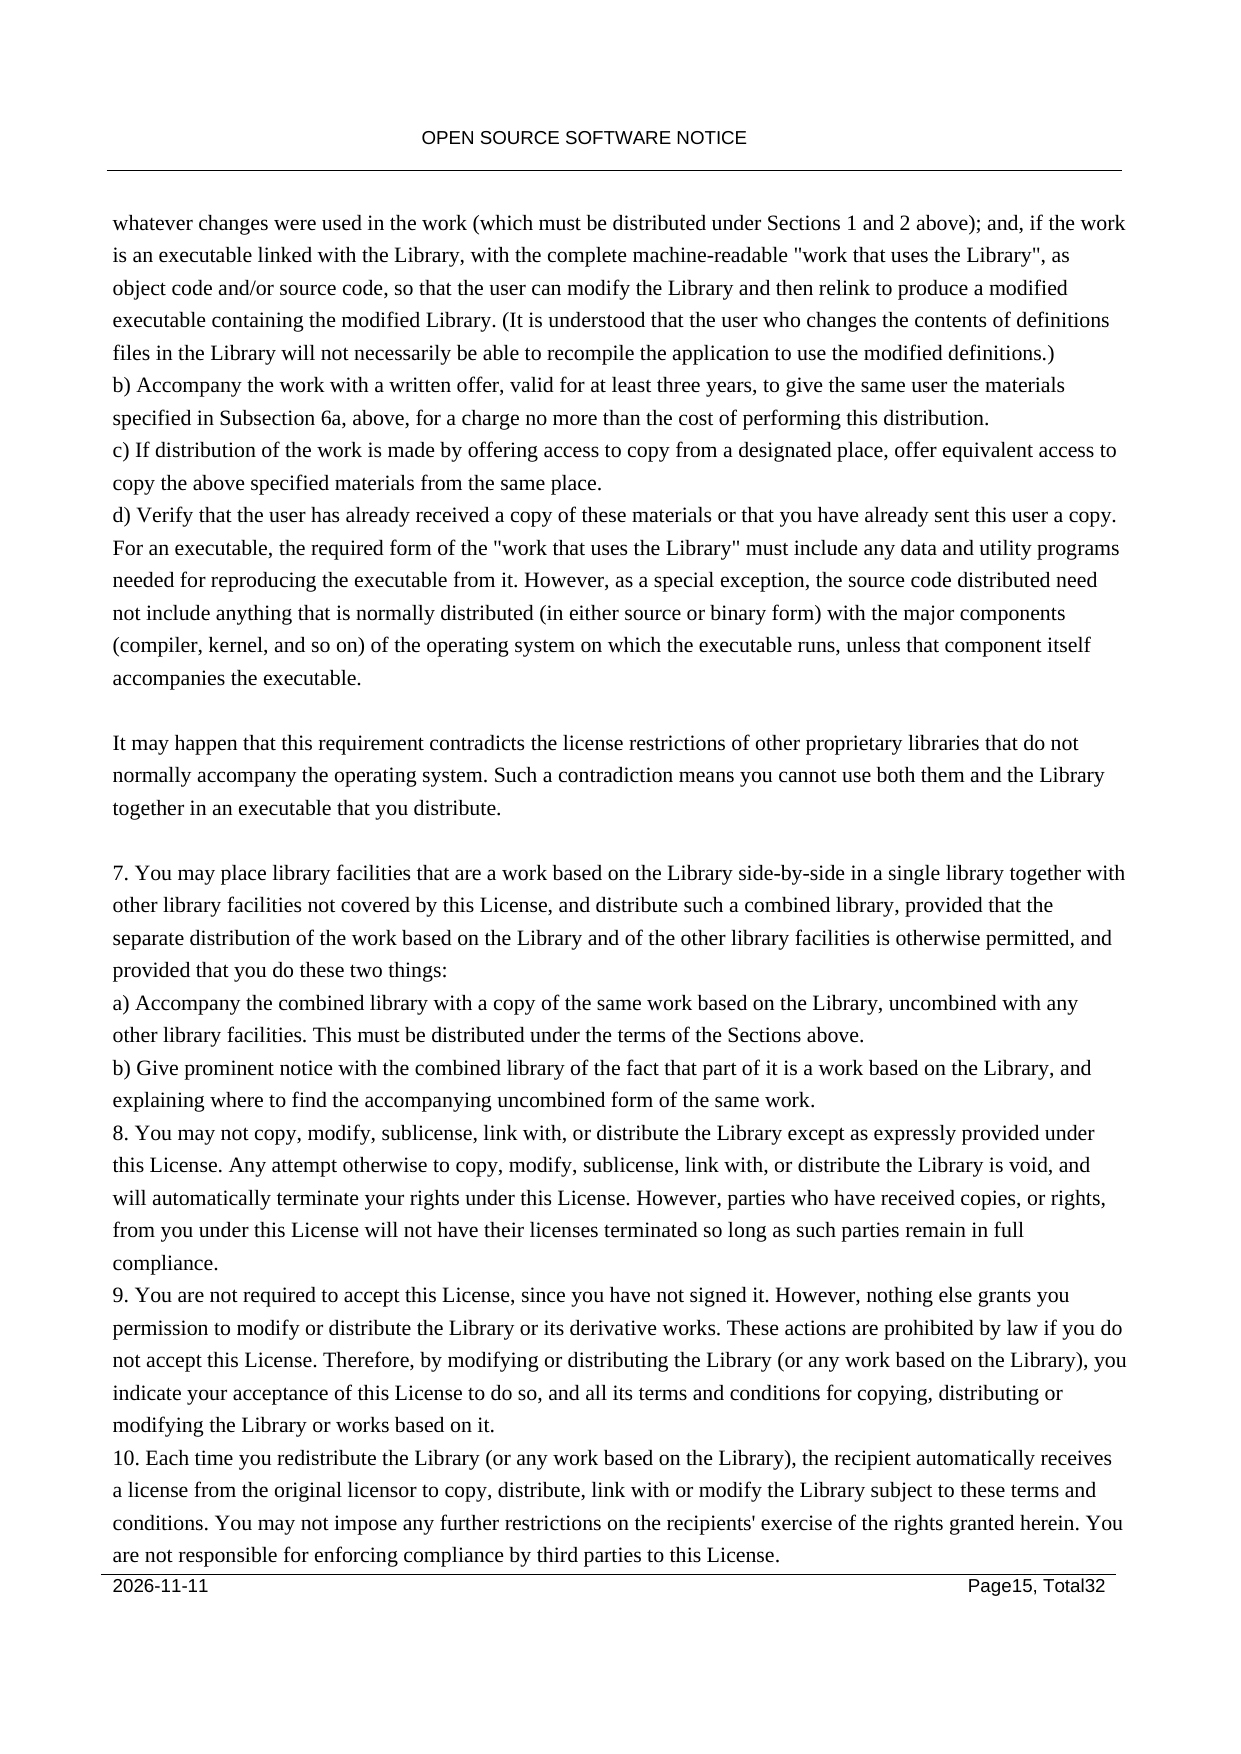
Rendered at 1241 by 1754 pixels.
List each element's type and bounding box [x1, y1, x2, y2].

text [112, 206, 1128, 1571]
